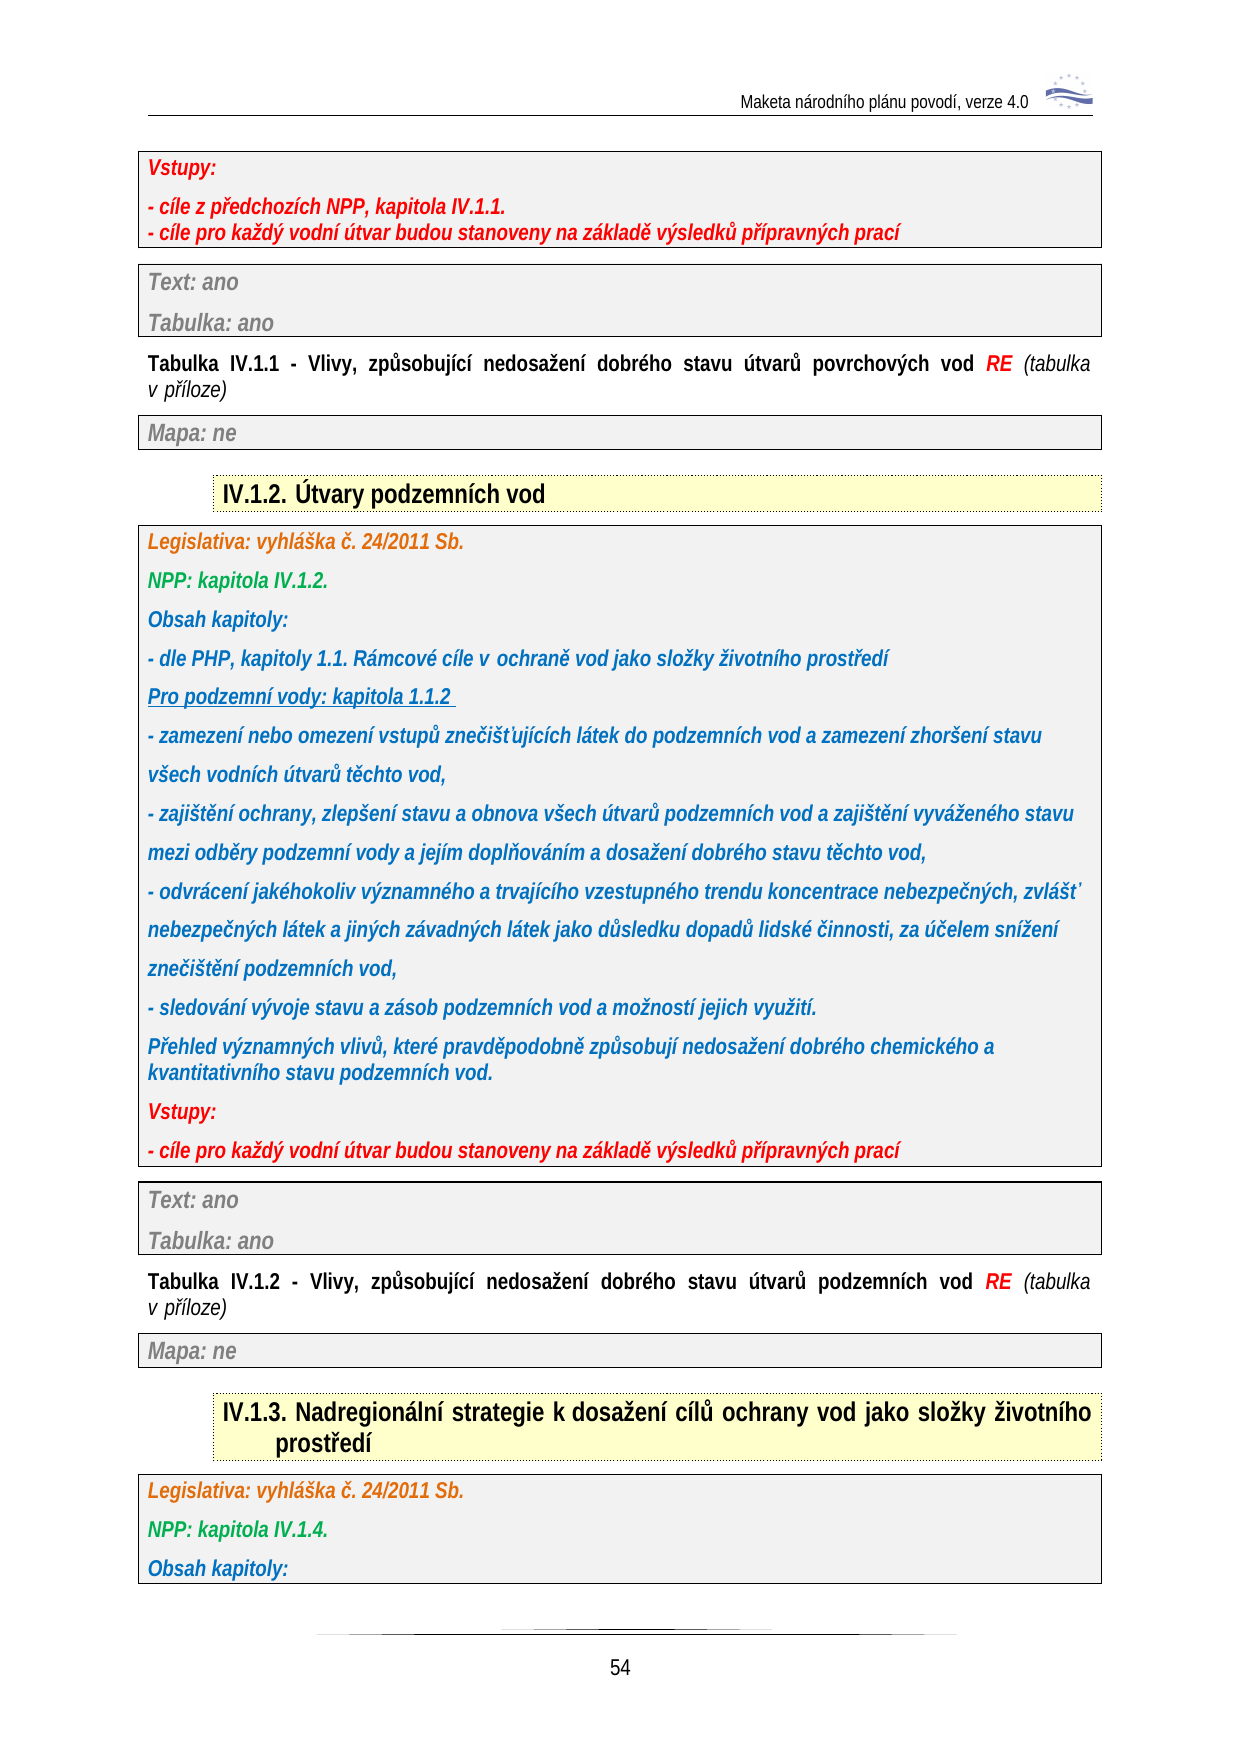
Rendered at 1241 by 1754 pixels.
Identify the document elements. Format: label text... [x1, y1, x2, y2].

text Obsah kapitoly: [139, 1552, 1101, 1583]
text NPP: kapitola IV.1.2. [139, 564, 1101, 593]
text znečištění podzemních vod, [139, 952, 1101, 982]
text - sledování vývoje stavu a zásob podzemních vod a možností jejich využití. [139, 991, 1101, 1021]
text - zamezení nebo omezení vstupů znečišťujících látek do podzemních vod a zamezení zhoršení stavu [139, 719, 1101, 748]
text Vstupy: [139, 1095, 1101, 1124]
text Pro podzemní vody: kapitola 1.1.2 [139, 680, 1101, 710]
picture [1045, 73, 1093, 109]
text Vstupy: [139, 152, 1101, 180]
text Nadregionální strategie k dosažení cílů ochrany vod jako složky životního prostředí [213, 1393, 1102, 1461]
text mezi odběry podzemní vody a jejím doplňováním a dosažení dobrého stavu těchto vod, [139, 836, 1101, 865]
text Obsah kapitoly: [139, 602, 1101, 632]
text Text: ano [139, 265, 1101, 295]
text Legislativa: vyhláška č. 24/2011 Sb. [139, 526, 1101, 554]
text NPP: kapitola IV.1.4. [139, 1513, 1101, 1542]
text Legislativa: vyhláška č. 24/2011 Sb. [139, 1475, 1101, 1503]
text Tabulka: ano [139, 304, 1101, 336]
text Mapa: ne [139, 1334, 1101, 1367]
text všech vodních útvarů těchto vod, [139, 758, 1101, 787]
text - zajištění ochrany, zlepšení stavu a obnova všech útvarů podzemních vod a zajištění vyváženého stavu [139, 797, 1101, 826]
text Tabulka IV.1.2 - Vlivy, způsobující nedosažení dobrého stavu útvarů podzemních vod RE (tabulka v příloze) [148, 1268, 1093, 1321]
text - cíle pro každý vodní útvar budou stanoveny na základě výsledků přípravných prací [139, 216, 1101, 247]
text Přehled významných vlivů, které pravděpodobně způsobují nedosažení dobrého chemického a kvantitativního stavu podzemních vod. [139, 1030, 1101, 1086]
text - cíle z předchozích NPP, kapitola IV.1.1. [139, 189, 1101, 216]
text Tabulka: ano [139, 1223, 1101, 1254]
text Útvary podzemních vod [213, 475, 1102, 512]
text - cíle pro každý vodní útvar budou stanoveny na základě výsledků přípravných prací [139, 1134, 1101, 1166]
text nebezpečných látek a jiných závadných látek jako důsledku dopadů lidské činnosti, za účelem snížení [139, 913, 1101, 943]
text Tabulka IV.1.1 - Vlivy, způsobující nedosažení dobrého stavu útvarů povrchových vod RE (tabulka v příloze) [148, 350, 1093, 403]
text Text: ano [139, 1183, 1101, 1213]
text - dle PHP, kapitoly 1.1. Rámcové cíle v ochraně vod jako složky životního prostředí [139, 641, 1101, 671]
text - odvrácení jakéhokoliv významného a trvajícího vzestupného trendu koncentrace nebezpečných, zvlášť [139, 874, 1101, 904]
text Mapa: ne [139, 416, 1101, 449]
